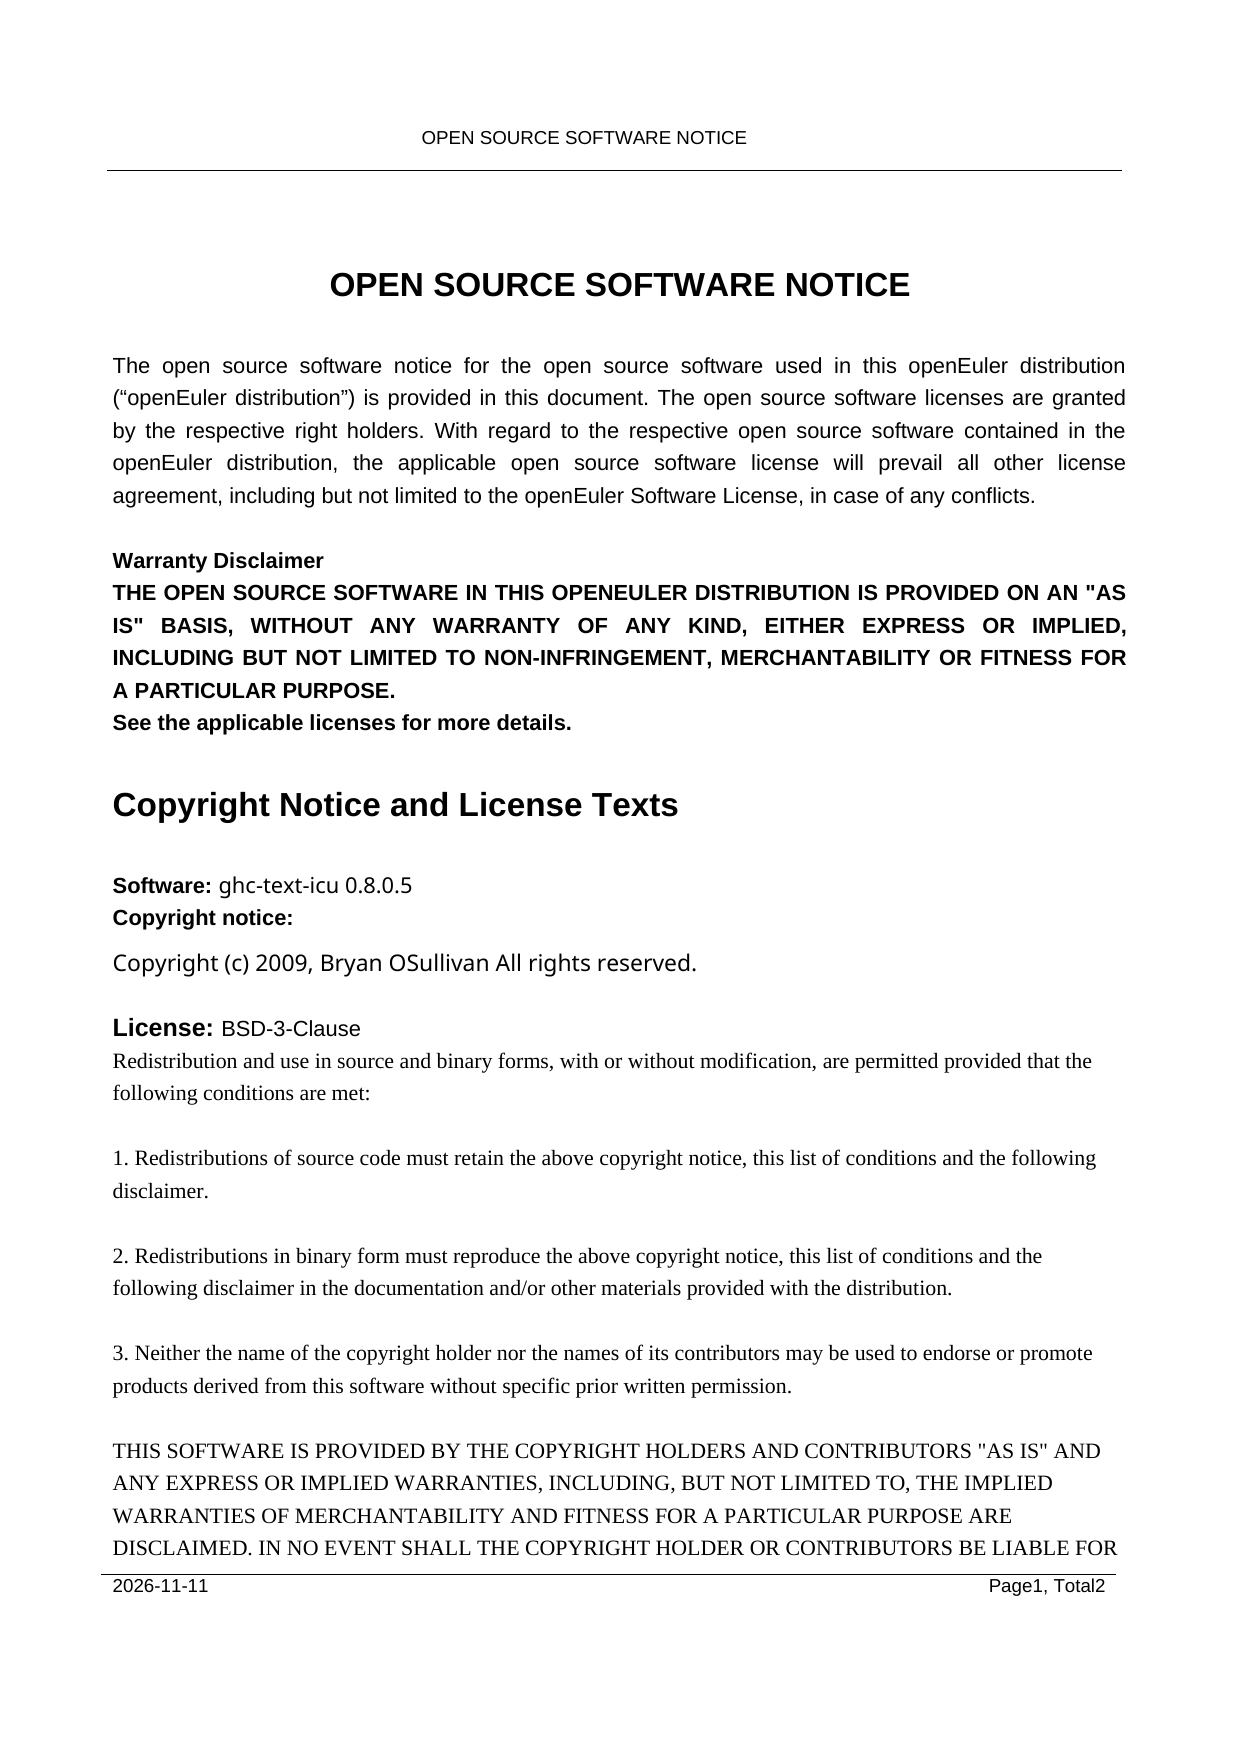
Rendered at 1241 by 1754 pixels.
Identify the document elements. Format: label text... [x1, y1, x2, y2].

title Software: ghc-text-icu 0.8.0.5 [112, 869, 1128, 901]
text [112, 1044, 1128, 1564]
text Copyright (c) 2009, Bryan OSullivan All rights reserved. [112, 947, 1128, 1012]
text Copyright notice: [112, 901, 1128, 934]
text License: BSD-3-Clause [112, 1012, 1128, 1044]
text OPEN SOURCE SOFTWARE NOTICE [112, 251, 1128, 316]
text Copyright Notice and License Texts [112, 771, 1128, 836]
text The open source software notice for the open source software used in this openEuler distribution (“openEuler distribution”) is provided in this document. The open source software licenses are granted by the respective right holders. With regard to the respective open source software contained in the openEuler distribution, the applicable open source software license will prevail all other license agreement, including but not limited to the openEuler Software License, in case of any conflicts. [112, 349, 1128, 511]
text THE OPEN SOURCE SOFTWARE IN THIS OPENEULER DISTRIBUTION IS PROVIDED ON AN "AS IS" BASIS, WITHOUT ANY WARRANTY OF ANY KIND, EITHER EXPRESS OR IMPLIED, INCLUDING BUT NOT LIMITED TO NON-INFRINGEMENT, MERCHANTABILITY OR FITNESS FOR A PARTICULAR PURPOSE. See the applicable licenses for more details. [112, 576, 1128, 739]
text Warranty Disclaimer [112, 544, 1128, 576]
